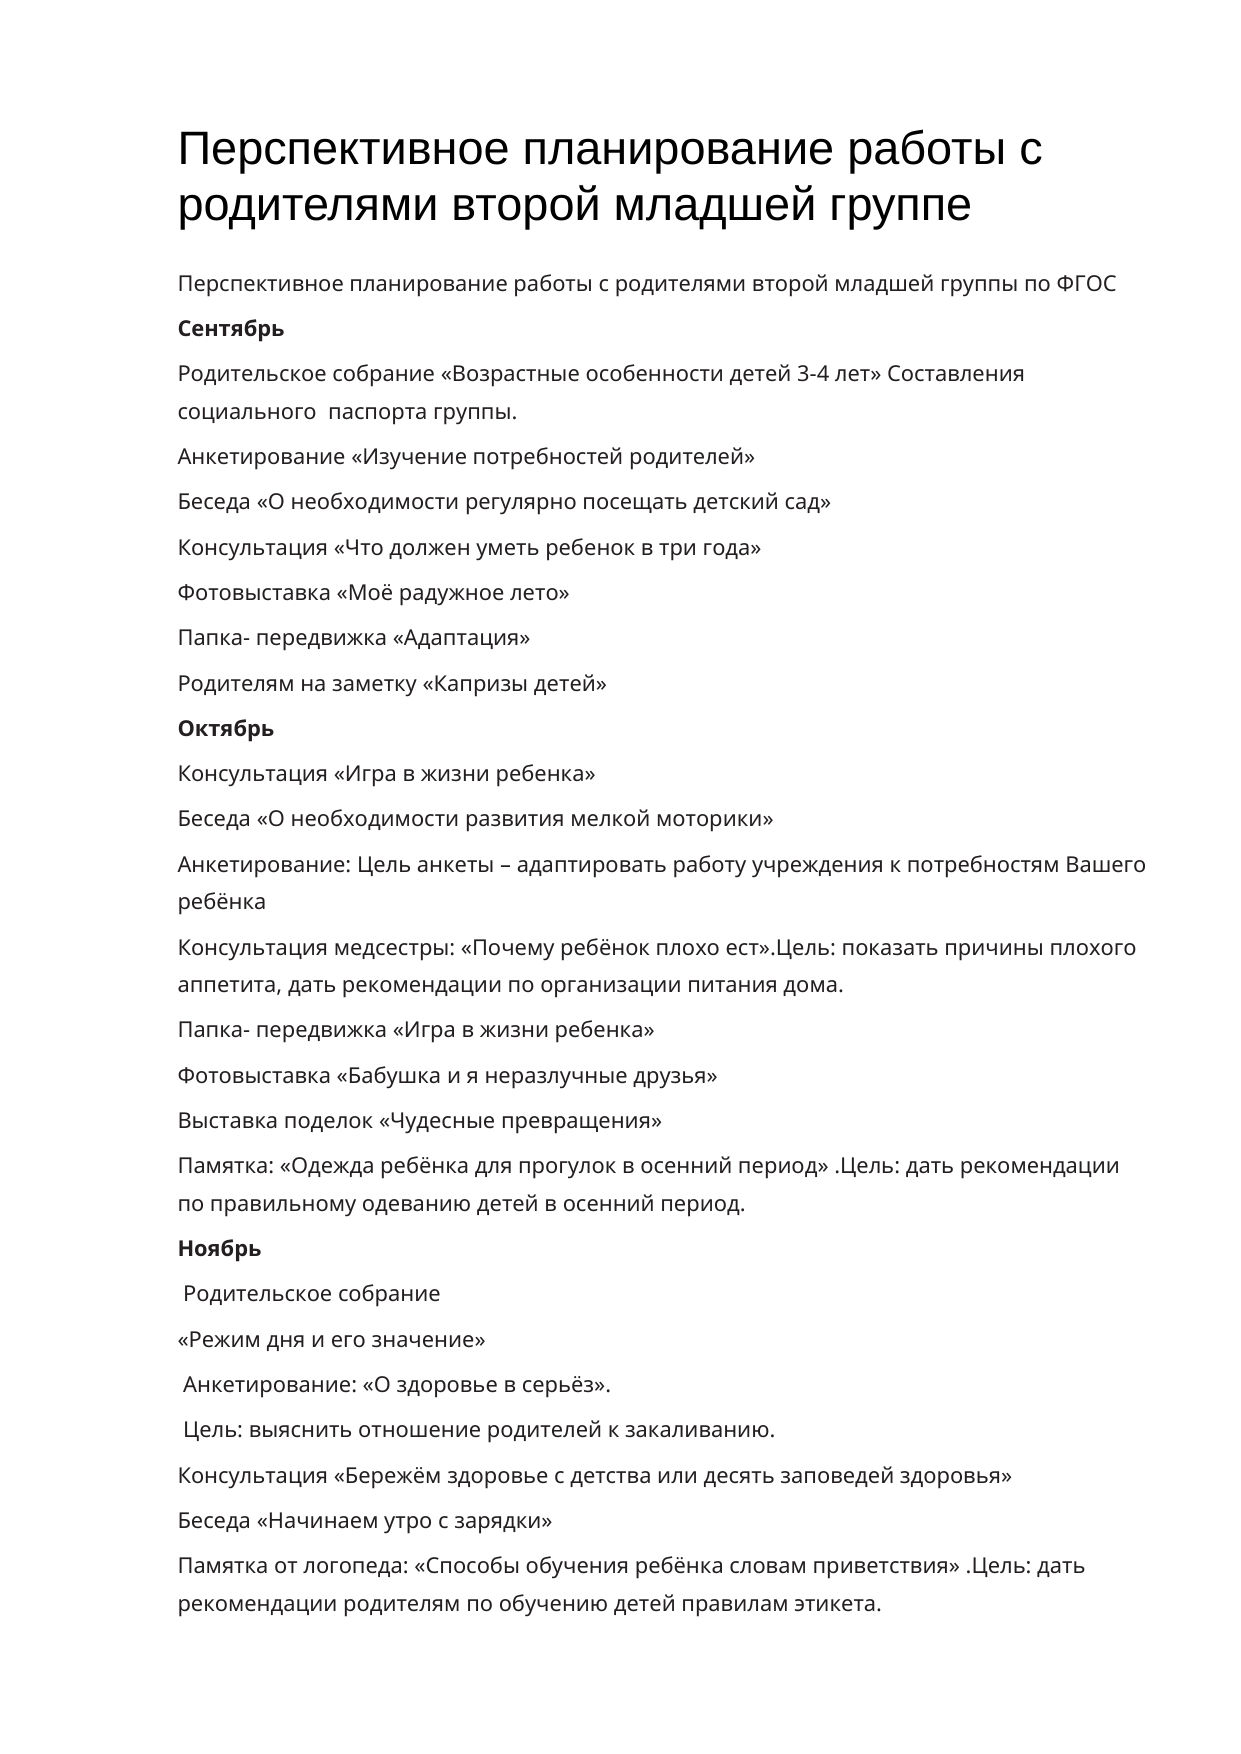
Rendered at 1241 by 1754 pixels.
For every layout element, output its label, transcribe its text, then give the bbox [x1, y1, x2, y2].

text Родителям на заметку «Капризы детей» [177, 660, 1152, 697]
text Беседа «О необходимости регулярно посещать детский сад» [177, 478, 1152, 516]
text Фотовыставка «Бабушка и я неразлучные друзья» [177, 1052, 1152, 1089]
text Папка- передвижка «Игра в жизни ребенка» [177, 1007, 1152, 1044]
text Перспективное планирование работы с родителями второй младшей группы по ФГОС [177, 260, 1152, 297]
text Памятка от логопеда: «Способы обучения ребёнка словам приветствия» .Цель: дать рекомендации родителям по обучению детей правилам этикета. [177, 1543, 1152, 1618]
text Анкетирование: «О здоровье в серьёз». [177, 1361, 1152, 1399]
text Выставка поделок «Чудесные превращения» [177, 1097, 1152, 1135]
text Памятка: «Одежда ребёнка для прогулок в осенний период» .Цель: дать рекомендации по правильному одеванию детей в осенний период. [177, 1143, 1152, 1218]
text Фотовыставка «Моё радужное лето» [177, 569, 1152, 607]
text Анкетирование «Изучение потребностей родителей» [177, 433, 1152, 471]
text Консультация «Что должен уметь ребенок в три года» [177, 524, 1152, 561]
text Перспективное планирование работы с родителями второй младшей группе [177, 118, 1152, 231]
text Ноябрь [177, 1225, 1152, 1263]
text Консультация медсестры: «Почему ребёнок плохо ест».Цель: показать причины плохого аппетита, дать рекомендации по организации питания дома. [177, 924, 1152, 999]
text Беседа «Начинаем утро с зарядки» [177, 1497, 1152, 1535]
text Родительское собрание «Возрастные особенности детей 3-4 лет» Составления социального паспорта группы. [177, 350, 1152, 425]
text Консультация «Бережём здоровье с детства или десять заповедей здоровья» [177, 1452, 1152, 1489]
text Цель: выяснить отношение родителей к закаливанию. [177, 1407, 1152, 1444]
text Папка- передвижка «Адаптация» [177, 614, 1152, 652]
text Беседа «О необходимости развития мелкой моторики» [177, 796, 1152, 833]
text Сентябрь [177, 305, 1152, 343]
text Октябрь [177, 705, 1152, 743]
text Анкетирование: Цель анкеты – адаптировать работу учреждения к потребностям Вашего ребёнка [177, 841, 1152, 916]
text «Режим дня и его значение» [177, 1316, 1152, 1353]
text Родительское собрание [177, 1271, 1152, 1308]
text Консультация «Игра в жизни ребенка» [177, 750, 1152, 788]
